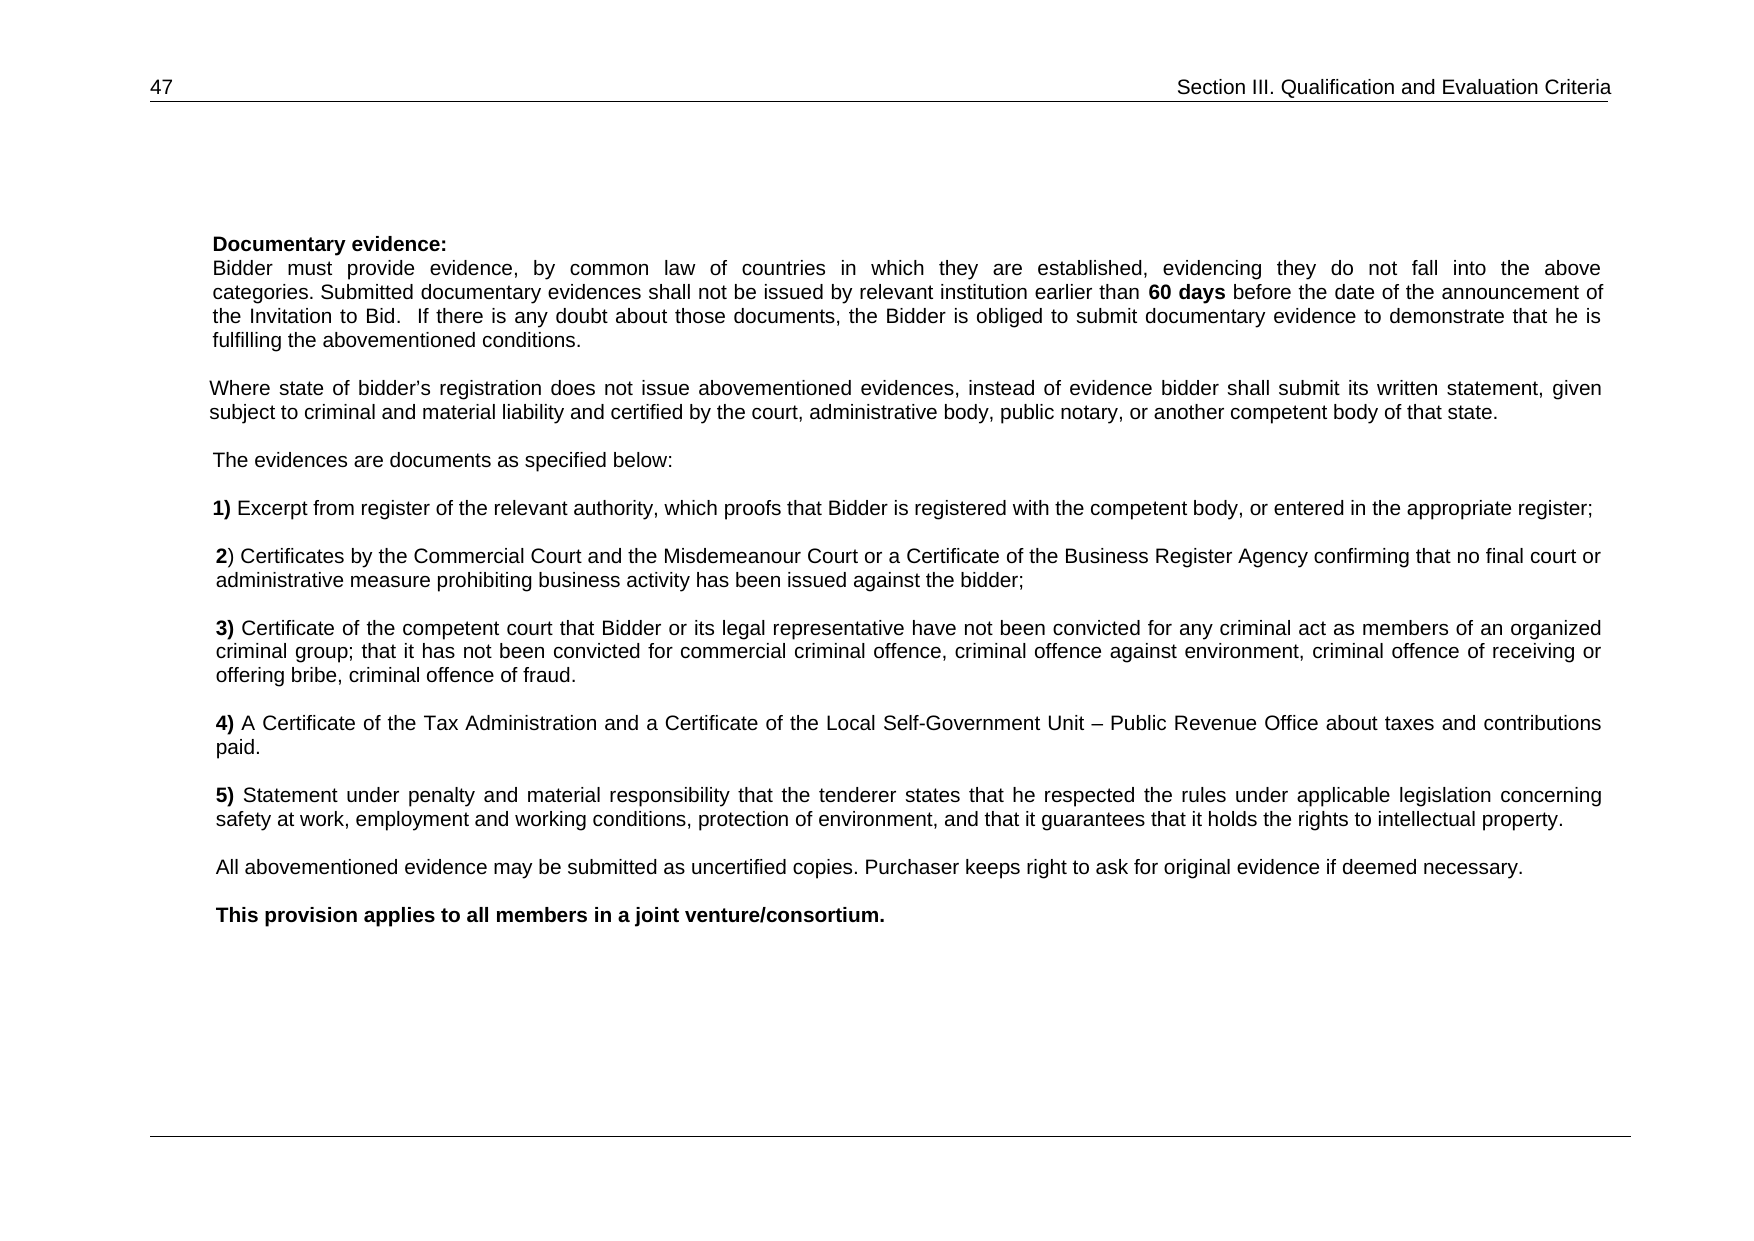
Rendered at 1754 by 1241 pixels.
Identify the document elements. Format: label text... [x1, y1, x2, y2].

text Documentary evidence: [212, 232, 1604, 256]
text 1) Excerpt from register of the relevant authority, which proofs that Bidder is registered with the competent body, or entered in the appropriate register; [212, 496, 1604, 519]
text 5) Statement under penalty and material responsibility that the tenderer states that he respected the rules under applicable legislation concerning safety at work, employment and working conditions, protection of environment, and that it guarantees that it holds the rights to intellectual property. [216, 783, 1604, 831]
text Where state of bidder’s registration does not issue abovementioned evidences, instead of evidence bidder shall submit its written statement, given subject to criminal and material liability and certified by the court, administrative body, public notary, or another competent body of that state. [209, 376, 1604, 424]
text 2) Certificates by the Commercial Court and the Misdemeanour Court or a Certificate of the Business Register Agency confirming that no final court or administrative measure prohibiting business activity has been issued against the bidder; [216, 543, 1604, 591]
text 4) A Certificate of the Tax Administration and a Certificate of the Local Self-Government Unit – Public Revenue Office about taxes and contributions paid. [216, 711, 1604, 759]
text All abovementioned evidence may be submitted as uncertified copies. Purchaser keeps right to ask for original evidence if deemed necessary. [216, 855, 1604, 879]
text The evidences are documents as specified below: [212, 448, 1604, 472]
text This provision applies to all members in a joint venture/consortium. [150, 903, 1604, 927]
text 3) Certificate of the competent court that Bidder or its legal representative have not been convicted for any criminal act as members of an organized criminal group; that it has not been convicted for commercial criminal offence, criminal offence against environment, criminal offence of receiving or offering bribe, criminal offence of fraud. [216, 615, 1604, 687]
text Bidder must provide evidence, by common law of countries in which they are established, evidencing they do not fall into the above categories. Submitted documentary evidences shall not be issued by relevant institution earlier than 60 days before the date of the announcement of the Invitation to Bid. If there is any doubt about those documents, the Bidder is obliged to submit documentary evidence to demonstrate that he is fulfilling the abovementioned conditions. [212, 256, 1604, 352]
